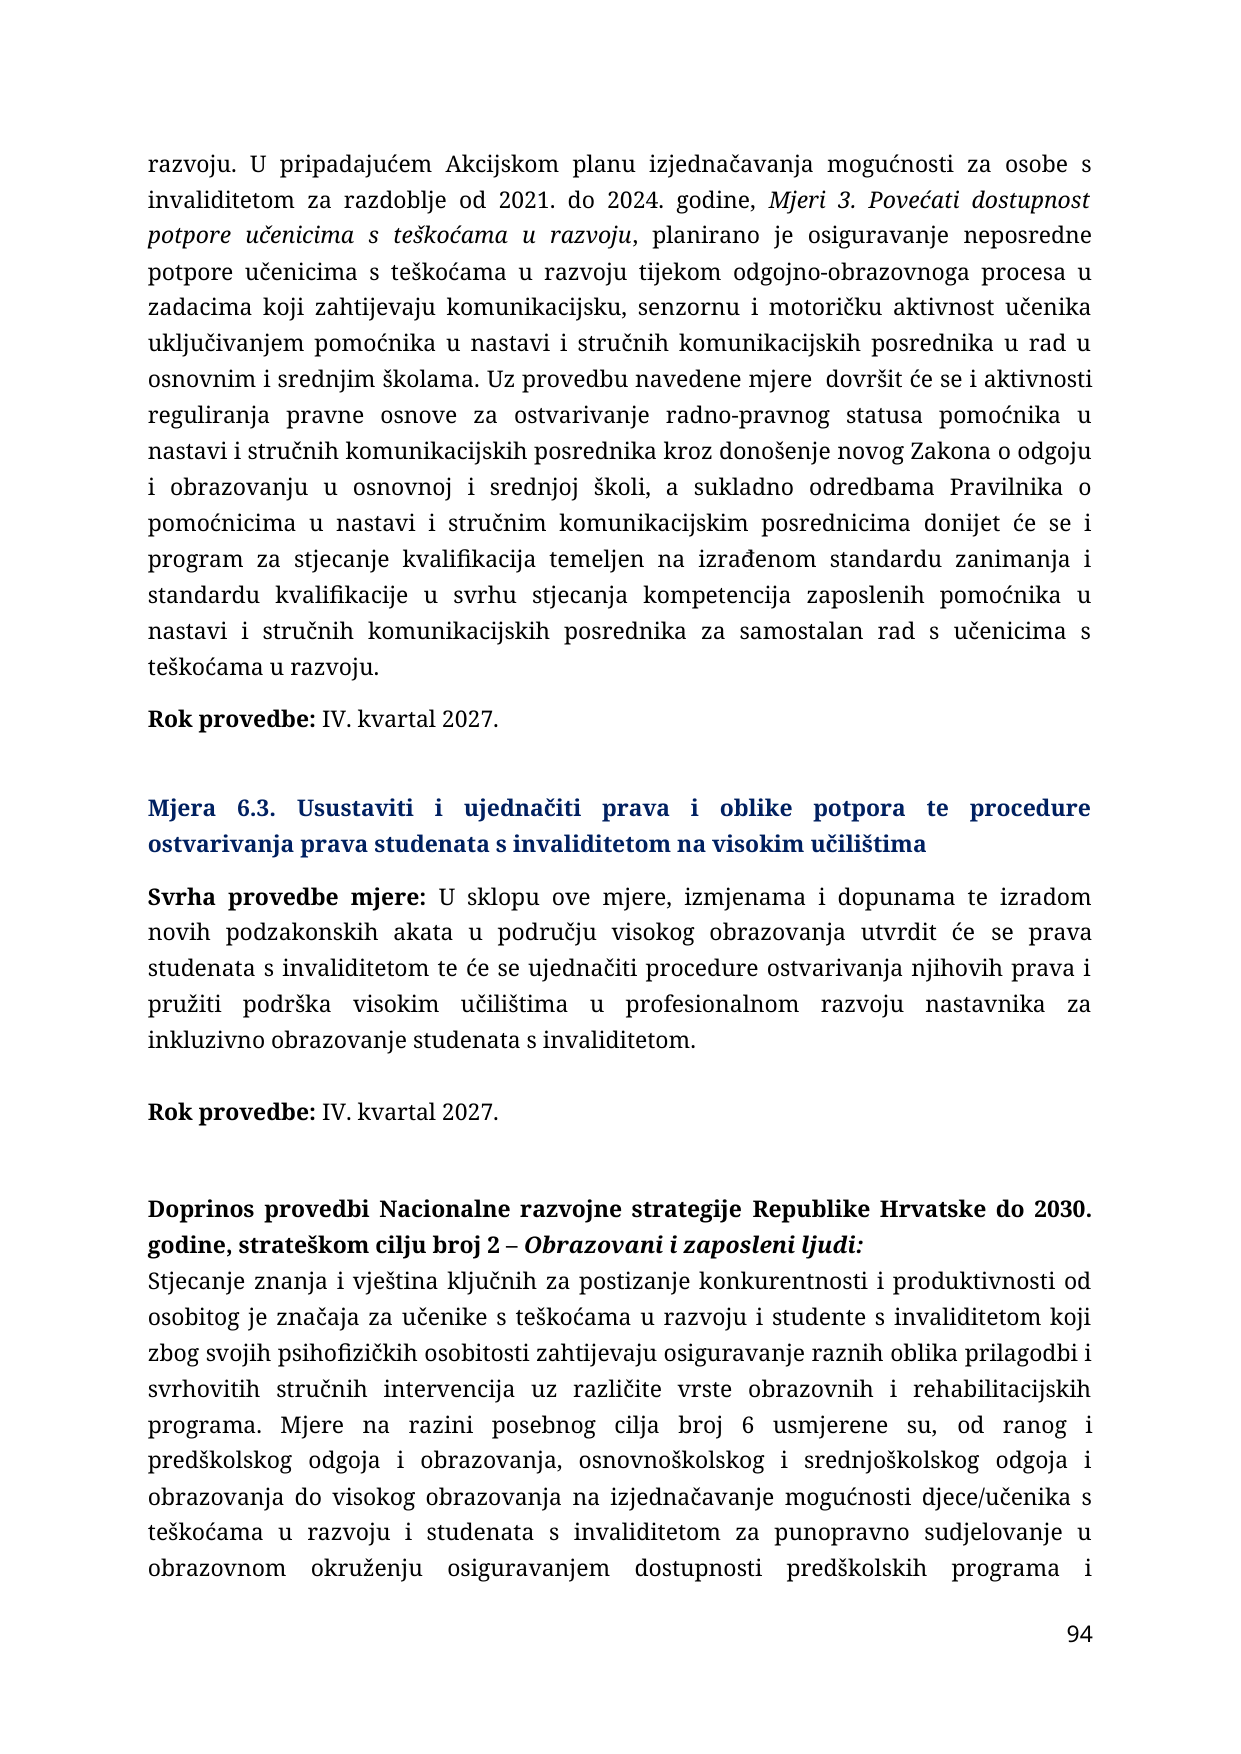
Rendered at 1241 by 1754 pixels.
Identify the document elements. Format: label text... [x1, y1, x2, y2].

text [148, 148, 1093, 682]
text Svrha provedbe mjere: U sklopu ove mjere, izmjenama i dopunama te izradom novih podzakonskih akata u području visokog obrazovanja utvrdit će se prava studenata s invaliditetom te će se ujednačiti procedure ostvarivanja njihovih prava i pružiti podrška visokim učilištima u profesionalnom razvoju nastavnika za inkluzivno obrazovanje studenata s invaliditetom. [148, 880, 1093, 1055]
text Doprinos provedbi Nacionalne razvojne strategije Republike Hrvatske do 2030. godine, strateškom cilju broj 2 – Obrazovani i zaposleni ljudi: [148, 1193, 1093, 1260]
text Mjera 6.3. Usustaviti i ujednačiti prava i oblike potpora te procedure ostvarivanja prava studenata s invaliditetom na visokim učilištima [148, 792, 1093, 859]
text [148, 1265, 1093, 1583]
text Rok provedbe: IV. kvartal 2027. [148, 1096, 1093, 1127]
text Rok provedbe: IV. kvartal 2027. [148, 703, 1093, 734]
